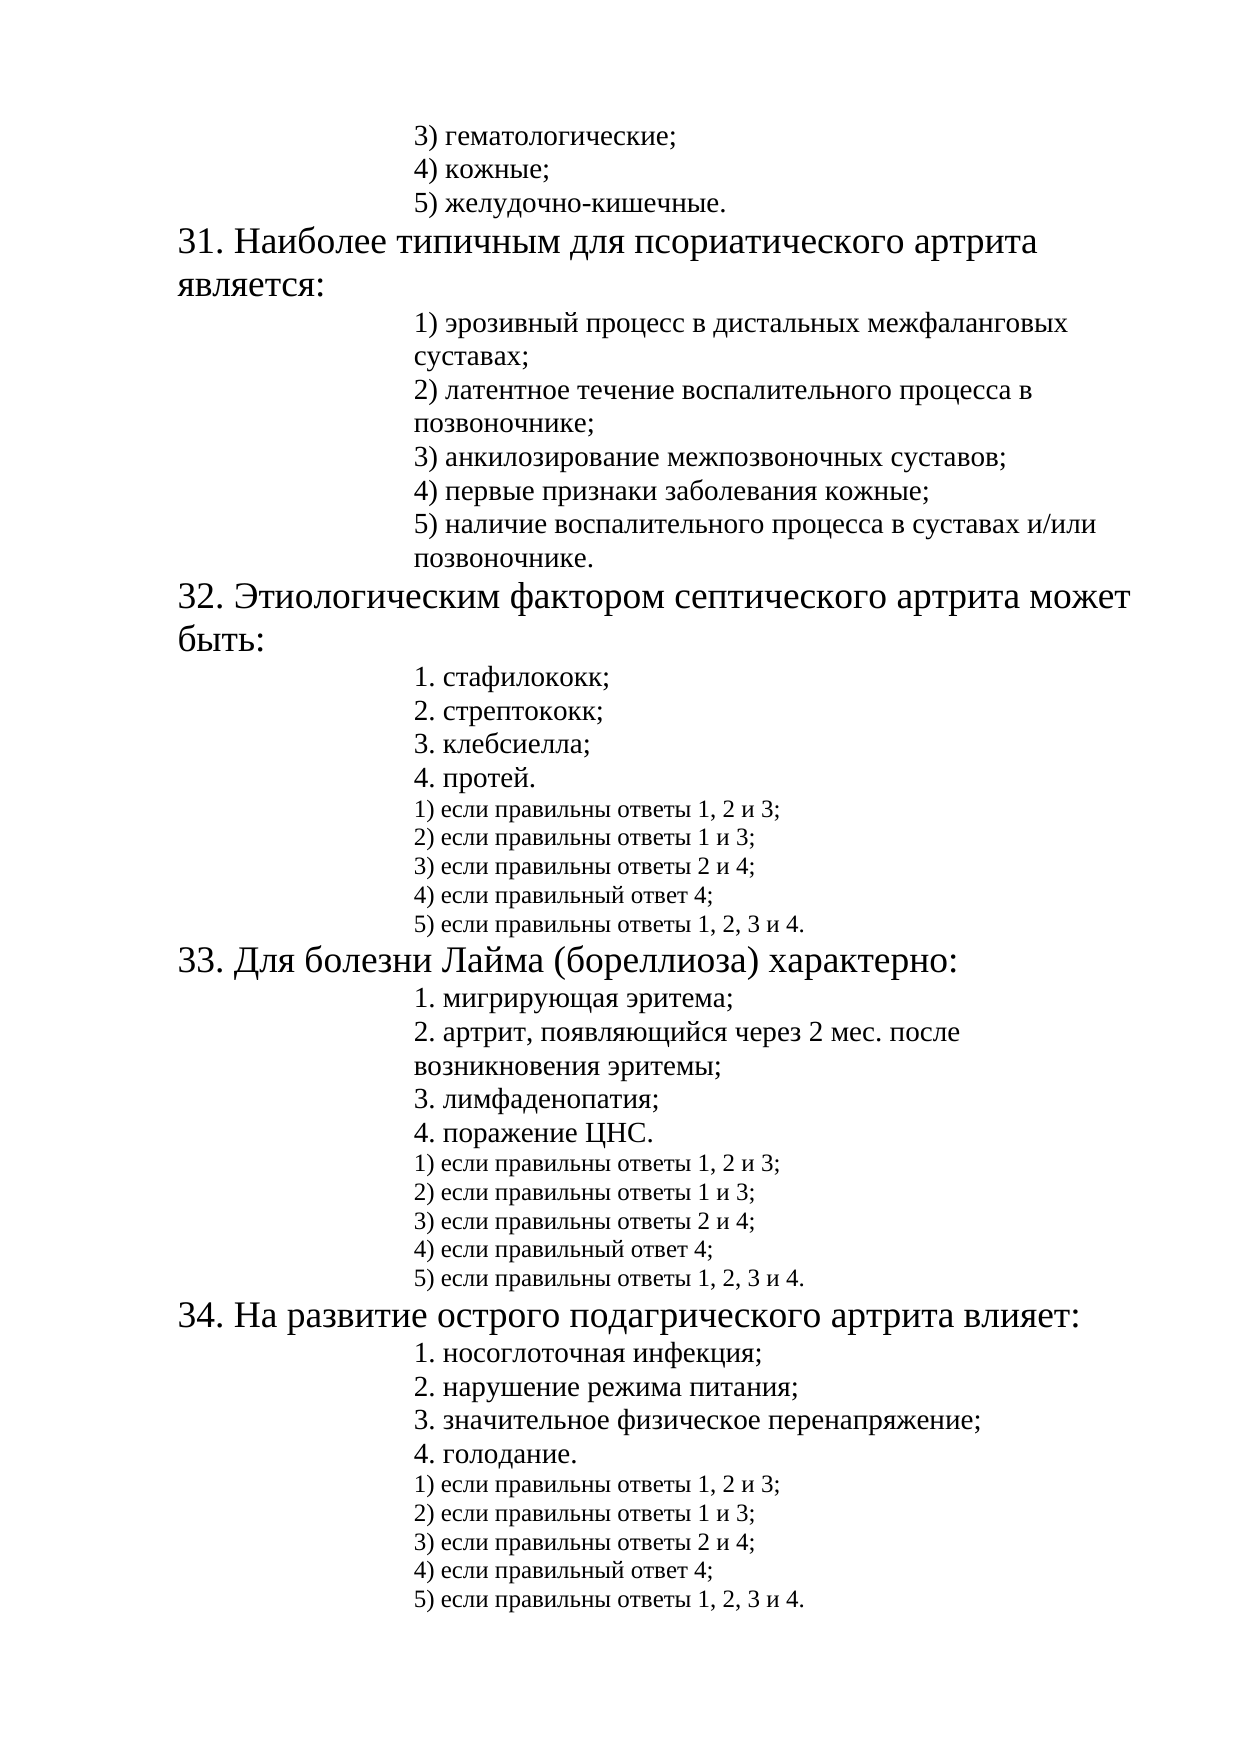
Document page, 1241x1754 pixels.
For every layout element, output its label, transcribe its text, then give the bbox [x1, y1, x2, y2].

text 34. На развитие острого подагрического артрита влияет: [177, 1292, 1152, 1335]
text 5) если правильны ответы 1, 2, 3 и 4. [413, 1263, 1152, 1292]
text 1) эрозивный процесс в дистальных межфаланговых суставах; [413, 305, 1152, 372]
text 3) анкилозирование межпозвоночных суставов; [413, 439, 1152, 473]
text 1) если правильны ответы 1, 2 и 3; [413, 1469, 1152, 1498]
text 31. Наиболее типичным для псориатического артрита является: [177, 219, 1152, 305]
text 3. лимфаденопатия; [413, 1081, 1152, 1115]
text 4) кожные; [413, 152, 1152, 185]
text 3) если правильны ответы 2 и 4; [413, 1527, 1152, 1556]
text 1. носоглоточная инфекция; [413, 1335, 1152, 1369]
text 5) если правильны ответы 1, 2, 3 и 4. [413, 909, 1152, 937]
text 4) первые признаки заболевания кожные; [413, 473, 1152, 506]
text 2. нарушение режима питания; [413, 1369, 1152, 1402]
text 33. Для болезни Лайма (бореллиоза) характерно: [177, 937, 1152, 981]
text 4. протей. [413, 760, 1152, 794]
text 2) латентное течение воспалительного процесса в позвоночнике; [413, 372, 1152, 439]
text 3. клебсиелла; [413, 727, 1152, 760]
text 1) если правильны ответы 1, 2 и 3; [413, 1148, 1152, 1177]
text 2) если правильны ответы 1 и 3; [413, 822, 1152, 851]
text 4. поражение ЦНС. [413, 1115, 1152, 1148]
text 1) если правильны ответы 1, 2 и 3; [413, 794, 1152, 822]
text 2) если правильны ответы 1 и 3; [413, 1177, 1152, 1206]
text 2. стрептококк; [413, 693, 1152, 727]
text 5) наличие воспалительного процесса в суставах и/или позвоночнике. [413, 506, 1152, 573]
text 3) гематологические; [413, 118, 1152, 152]
text 1. стафилококк; [413, 659, 1152, 693]
text 4) если правильный ответ 4; [413, 1234, 1152, 1263]
text 4) если правильный ответ 4; [413, 880, 1152, 909]
text 4) если правильный ответ 4; [413, 1556, 1152, 1584]
text 3) если правильны ответы 2 и 4; [413, 851, 1152, 880]
text 4. голодание. [413, 1436, 1152, 1469]
text 5) желудочно-кишечные. [413, 185, 1152, 219]
text 3) если правильны ответы 2 и 4; [413, 1206, 1152, 1234]
text 32. Этиологическим фактором септического артрита может быть: [177, 573, 1152, 659]
text 5) если правильны ответы 1, 2, 3 и 4. [413, 1584, 1152, 1613]
text 1. мигрирующая эритема; [413, 981, 1152, 1014]
text 3. значительное физическое перенапряжение; [413, 1402, 1152, 1436]
text 2. артрит, появляющийся через 2 мес. после возникновения эритемы; [413, 1014, 1152, 1081]
text 2) если правильны ответы 1 и 3; [413, 1498, 1152, 1527]
